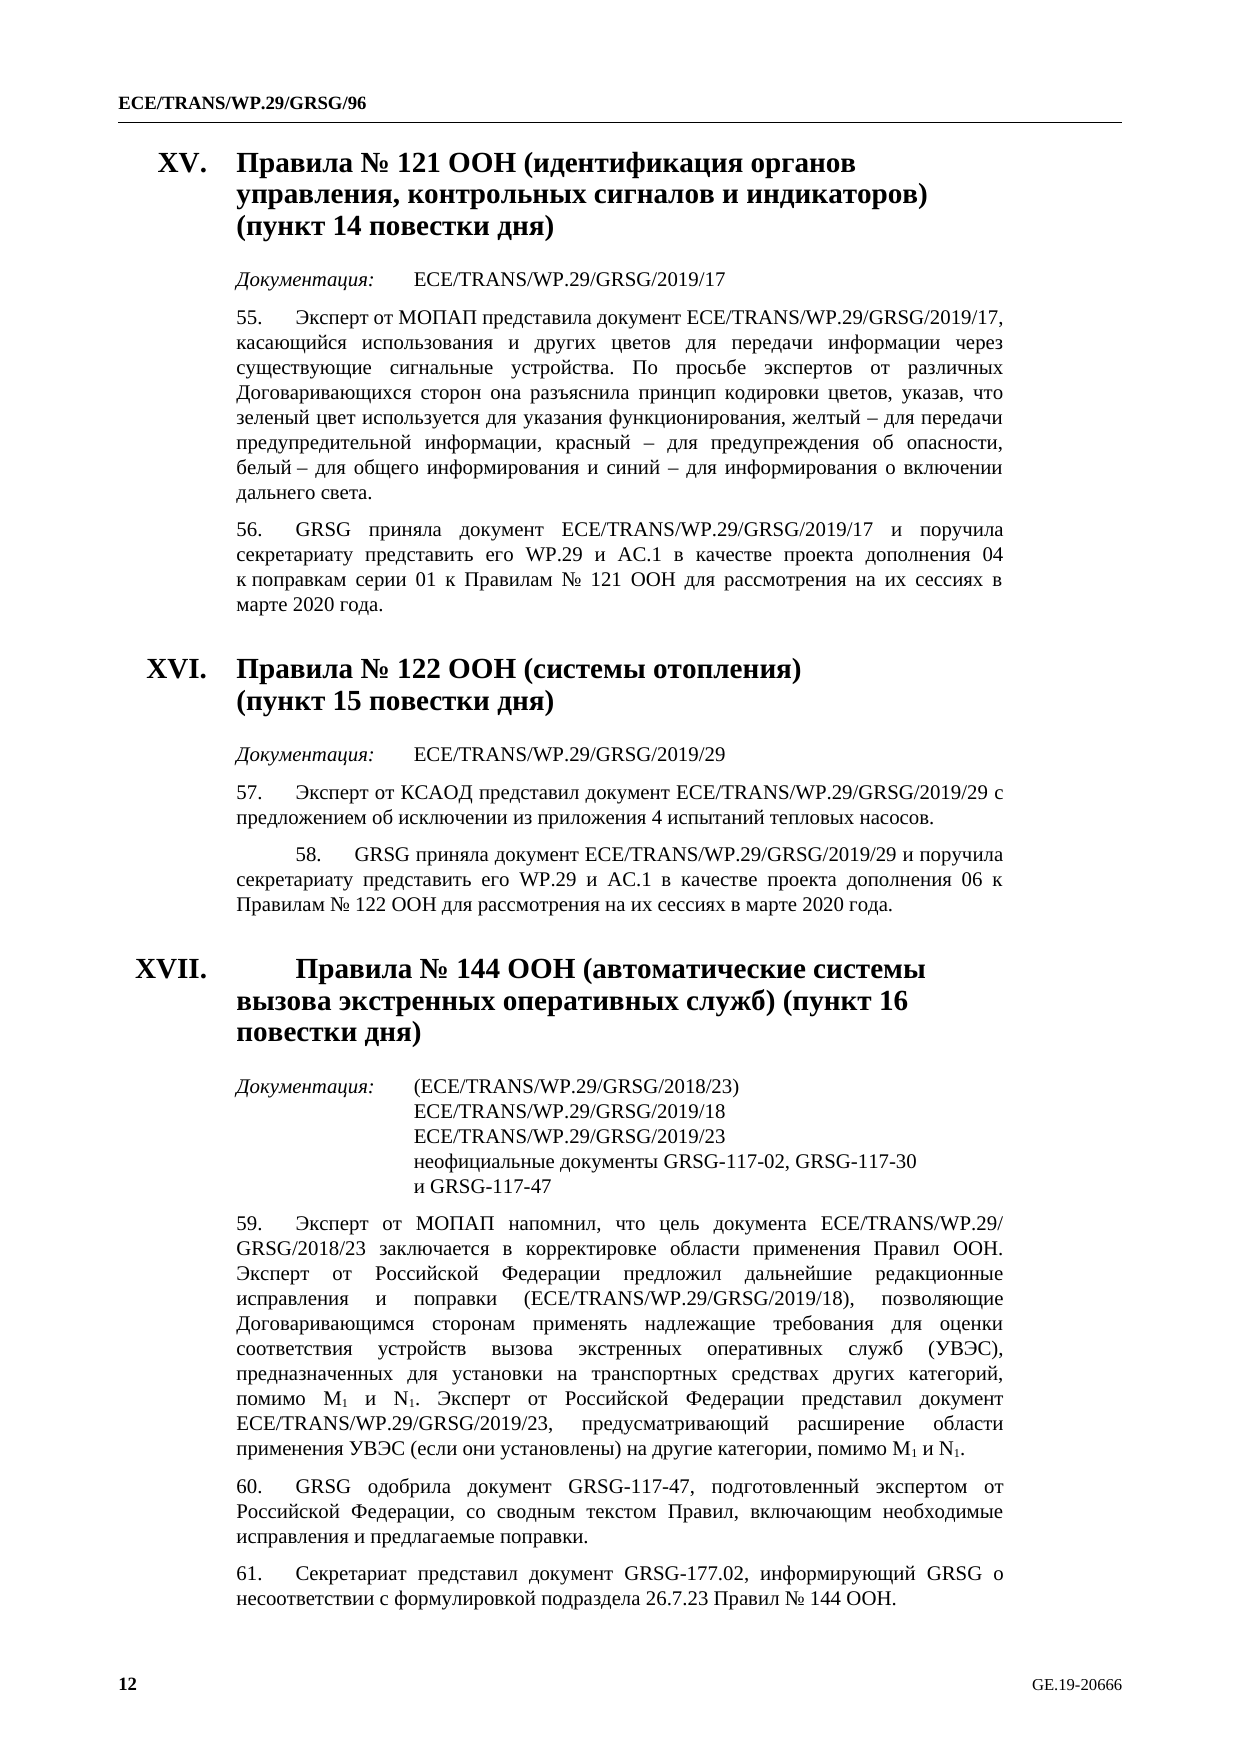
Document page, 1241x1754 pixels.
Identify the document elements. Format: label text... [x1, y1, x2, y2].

text 58. GRSG приняла документ ECE/TRANS/WP.29/GRSG/2019/29 и поручила секретариату представить его WP.29 и AC.1 в качестве проекта дополнения 06 к Правилам № 122 ООН для рассмотрения на их сессиях в марте 2020 года. [236, 841, 1004, 916]
text 61. Секретариат представил документ GRSG-177.02, информирующий GRSG о несоответствии с формулировкой подраздела 26.7.23 Правил № 144 ООН. [236, 1560, 1004, 1610]
text Документация: (ECE/TRANS/WP.29/GRSG/2018/23) ECE/TRANS/WP.29/GRSG/2019/18 ECE/TRANS/WP.29/GRSG/2019/23 неофициальные документы GRSG-117-02, GRSG-117-30 и GRSG-117-47 [236, 1073, 1004, 1198]
text 55. Эксперт от МОПАП представила документ ECE/TRANS/WP.29/GRSG/2019/17, касающийся использования и других цветов для передачи информации через существующие сигнальные устройства. По просьбе экспертов от различных Договаривающихся сторон она разъяснила принцип кодировки цветов, указав, что зеленый цвет используется для указания функционирования, желтый – для передачи предупредительной информации, красный – для предупреждения об опасности, белый – для общего информирования и синий – для информирования о включении дальнего света. [236, 304, 1004, 504]
text XVII. Правила № 144 ООН (автоматические системы вызова экстренных оперативных служб) (пункт 16 повестки дня) [118, 954, 1004, 1048]
text Документация: ECE/TRANS/WP.29/GRSG/2019/17 [236, 266, 1004, 291]
text 60. GRSG одобрила документ GRSG-117-47, подготовленный экспертом от Российской Федерации, со сводным текстом Правил, включающим необходимые исправления и предлагаемые поправки. [236, 1473, 1004, 1548]
text 59. Эксперт от МОПАП напомнил, что цель документа ECE/TRANS/WP.29/ GRSG/2018/23 заключается в корректировке области применения Правил ООН. Эксперт от Российской Федерации предложил дальнейшие редакционные исправления и поправки (ECE/TRANS/WP.29/GRSG/2019/18), позволяющие Договаривающимся сторонам применять надлежащие требования для оценки соответствия устройств вызова экстренных оперативных служб (УВЭС), предназначенных для установки на транспортных средствах других категорий, помимо M1 и N1. Эксперт от Российской Федерации представил документ ECE/TRANS/WP.29/GRSG/2019/23, предусматривающий расширение области применения УВЭС (если они установлены) на другие категории, помимо M1 и N1. [236, 1210, 1004, 1460]
text 56. GRSG приняла документ ECE/TRANS/WP.29/GRSG/2019/17 и поручила секретариату представить его WP.29 и AC.1 в качестве проекта дополнения 04 к поправкам серии 01 к Правилам № 121 ООН для рассмотрения на их сессиях в марте 2020 года. [236, 516, 1004, 616]
text XVI. Правила № 122 ООН (системы отопления) (пункт 15 повестки дня) [118, 654, 1004, 716]
text Документация: ECE/TRANS/WP.29/GRSG/2019/29 [236, 741, 1004, 766]
text XV. Правила № 121 ООН (идентификация органов управления, контрольных сигналов и индикаторов) (пункт 14 повестки дня) [118, 148, 1004, 241]
text 57. Эксперт от КСАОД представил документ ECE/TRANS/WP.29/GRSG/2019/29 с предложением об исключении из приложения 4 испытаний тепловых насосов. [236, 779, 1004, 829]
